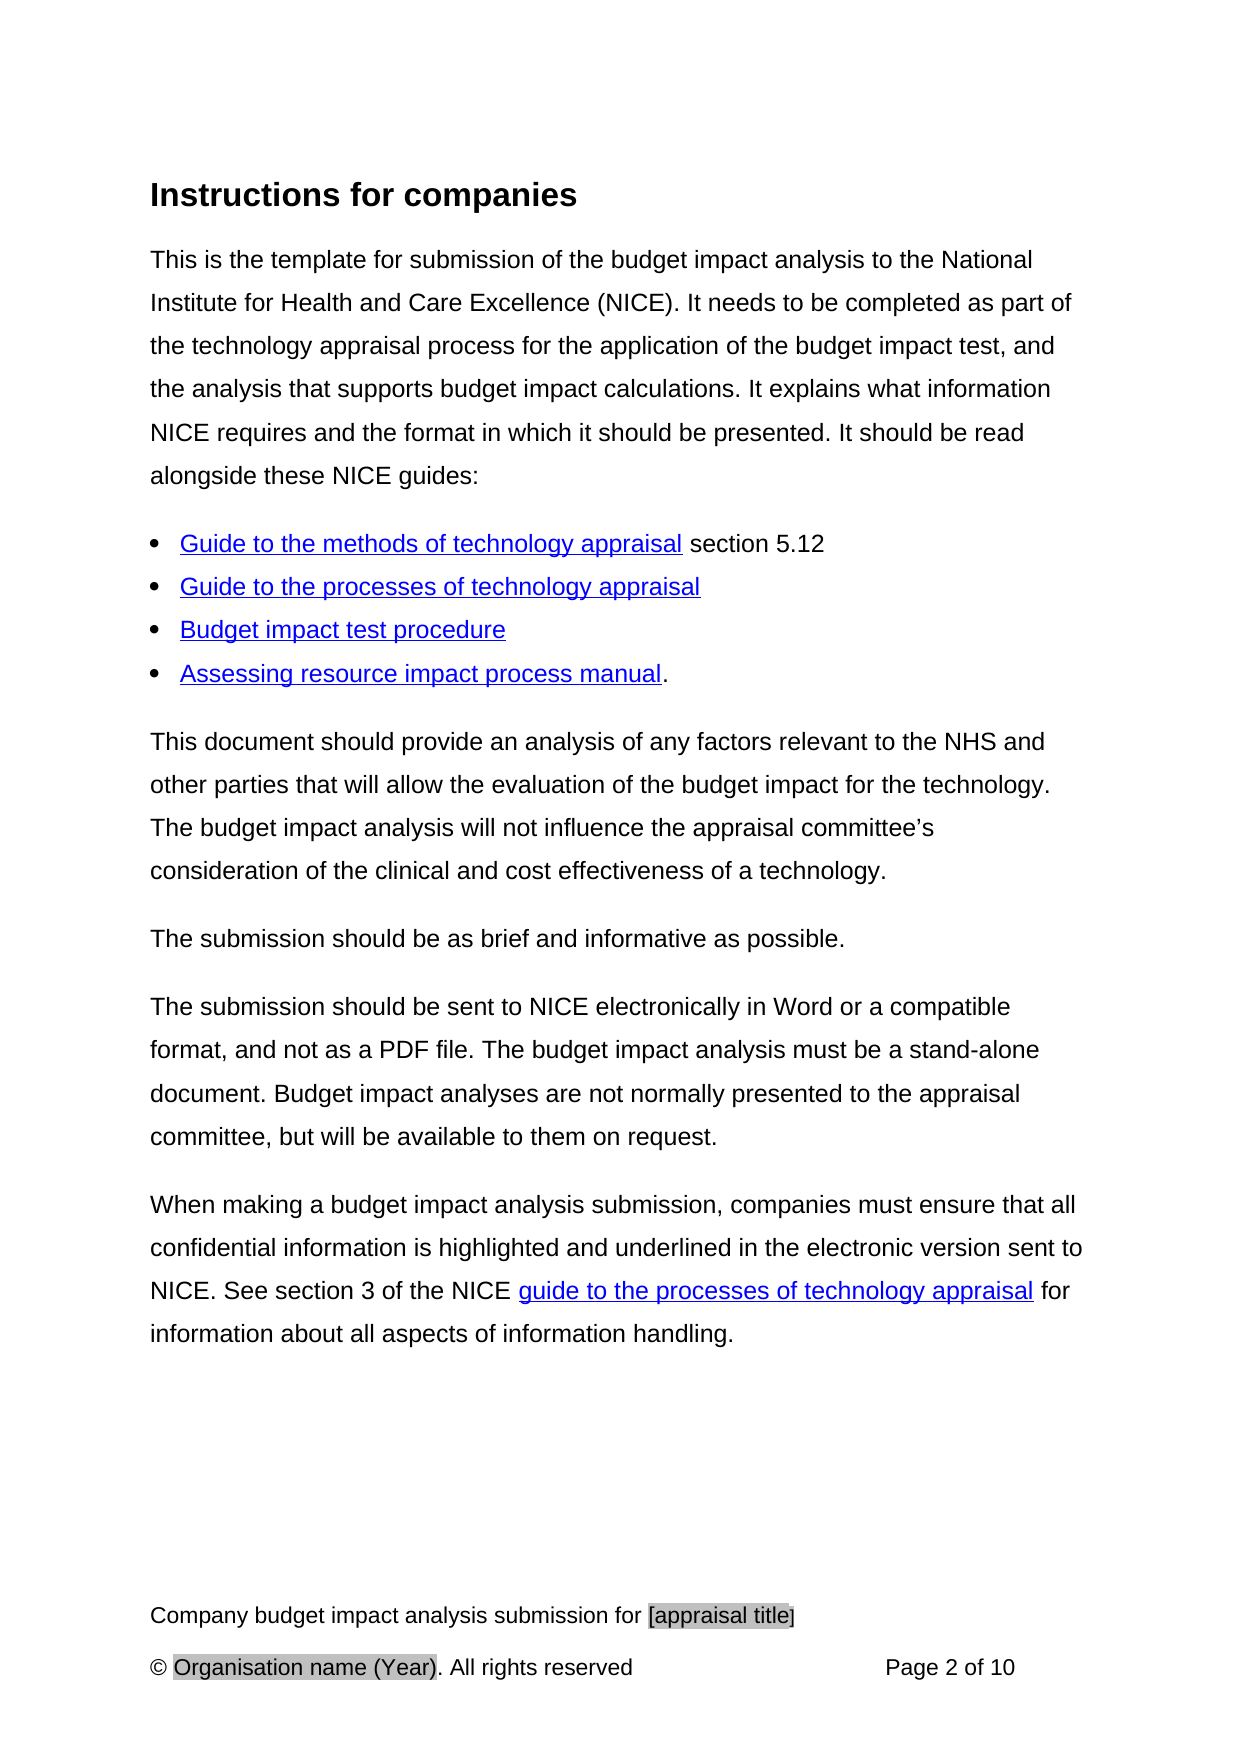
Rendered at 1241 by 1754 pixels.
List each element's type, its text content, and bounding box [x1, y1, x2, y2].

subtitle Instructions for companies [150, 175, 1090, 213]
text This document should provide an analysis of any factors relevant to the NHS and other parties that will allow the evaluation of the budget impact for the technology. The budget impact analysis will not influence the appraisal committee’s consideration of the clinical and cost effectiveness of a technology. [150, 727, 1090, 885]
text Guide to the methods of technology appraisal section 5.12 [150, 529, 1090, 558]
text This is the template for submission of the budget impact analysis to the National Institute for Health and Care Excellence (NICE). It needs to be completed as part of the technology appraisal process for the application of the budget impact test, and the analysis that supports budget impact calculations. It explains what information NICE requires and the format in which it should be presented. It should be read alongside these NICE guides: [150, 245, 1090, 489]
text The submission should be as brief and informative as possible. [150, 924, 1090, 953]
text Budget impact test procedure [150, 615, 1090, 644]
text When making a budget impact analysis submission, companies must ensure that all confidential information is highlighted and underlined in the electronic version sent to NICE. See section 3 of the NICE guide to the processes of technology appraisal for information about all aspects of information handling. [150, 1190, 1090, 1348]
text Guide to the processes of technology appraisal [150, 572, 1090, 601]
text The submission should be sent to NICE electronically in Word or a compatible format, and not as a PDF file. The budget impact analysis must be a stand-alone document. Budget impact analyses are not normally presented to the appraisal committee, but will be available to them on request. [150, 992, 1090, 1151]
text Assessing resource impact process manual. [150, 658, 1090, 687]
